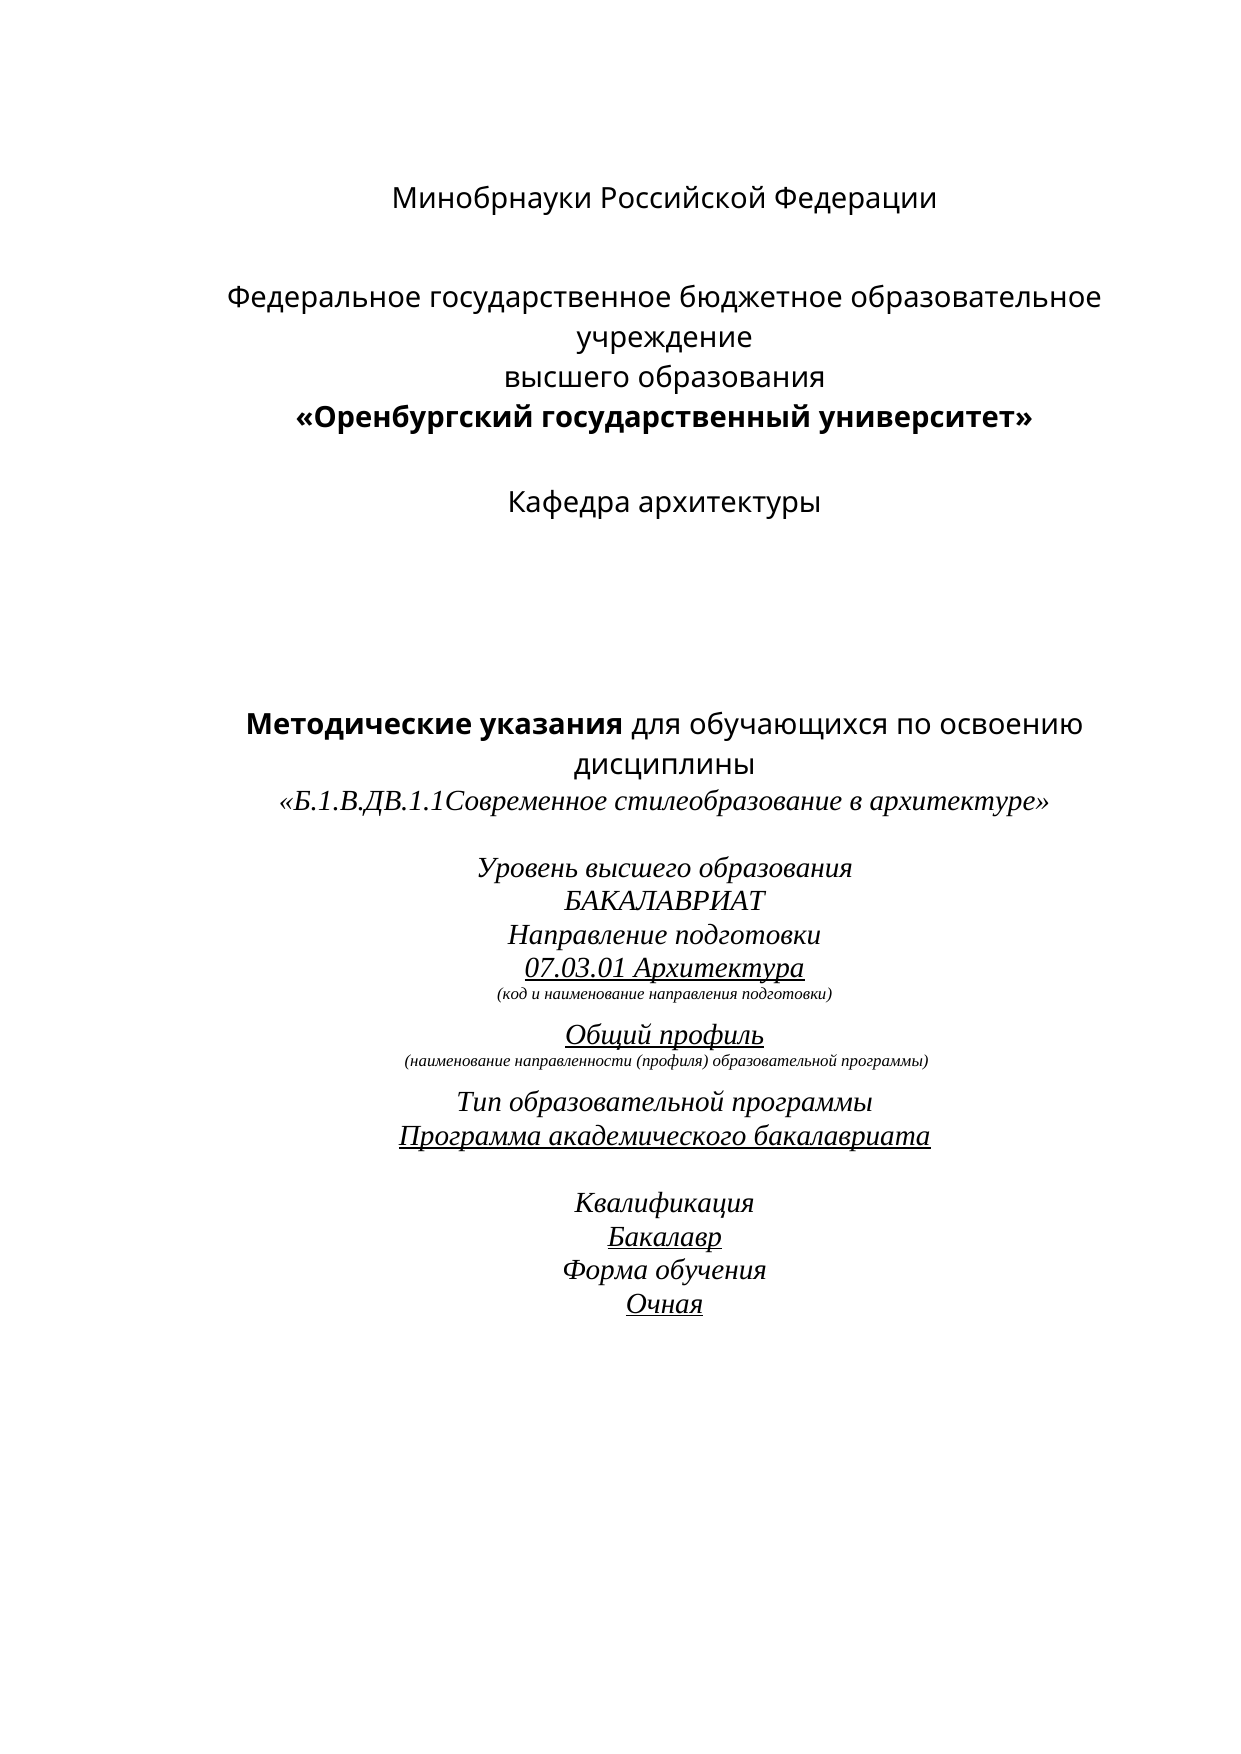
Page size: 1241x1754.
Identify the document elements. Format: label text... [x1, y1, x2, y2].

text 07.03.01 Архитектура [177, 950, 1152, 984]
text Минобрнауки Российской Федерации [177, 178, 1152, 217]
text «Б.1.В.ДВ.1.1Современное стилеобразование в архитектуре» [177, 783, 1152, 816]
text (наименование направленности (профиля) образовательной программы) [177, 1051, 1152, 1084]
text Методические указания для обучающихся по освоению дисциплины [177, 703, 1152, 783]
text Уровень высшего образования [177, 850, 1152, 883]
text Бакалавр [177, 1219, 1152, 1252]
text «Оренбургский государственный университет» [177, 396, 1152, 436]
text Федеральное государственное бюджетное образовательное учреждение [177, 277, 1152, 356]
text Очная [177, 1286, 1152, 1319]
text высшего образования [177, 356, 1152, 396]
text Форма обучения [177, 1252, 1152, 1286]
text Тип образовательной программы [177, 1084, 1152, 1118]
text Квалификация [177, 1185, 1152, 1219]
text (код и наименование направления подготовки) [177, 984, 1152, 1017]
text Программа академического бакалавриата [177, 1118, 1152, 1152]
text БАКАЛАВРИАТ [177, 883, 1152, 917]
text Общий профиль [177, 1017, 1152, 1051]
text Направление подготовки [177, 917, 1152, 950]
text Кафедра архитектуры [177, 481, 1152, 521]
